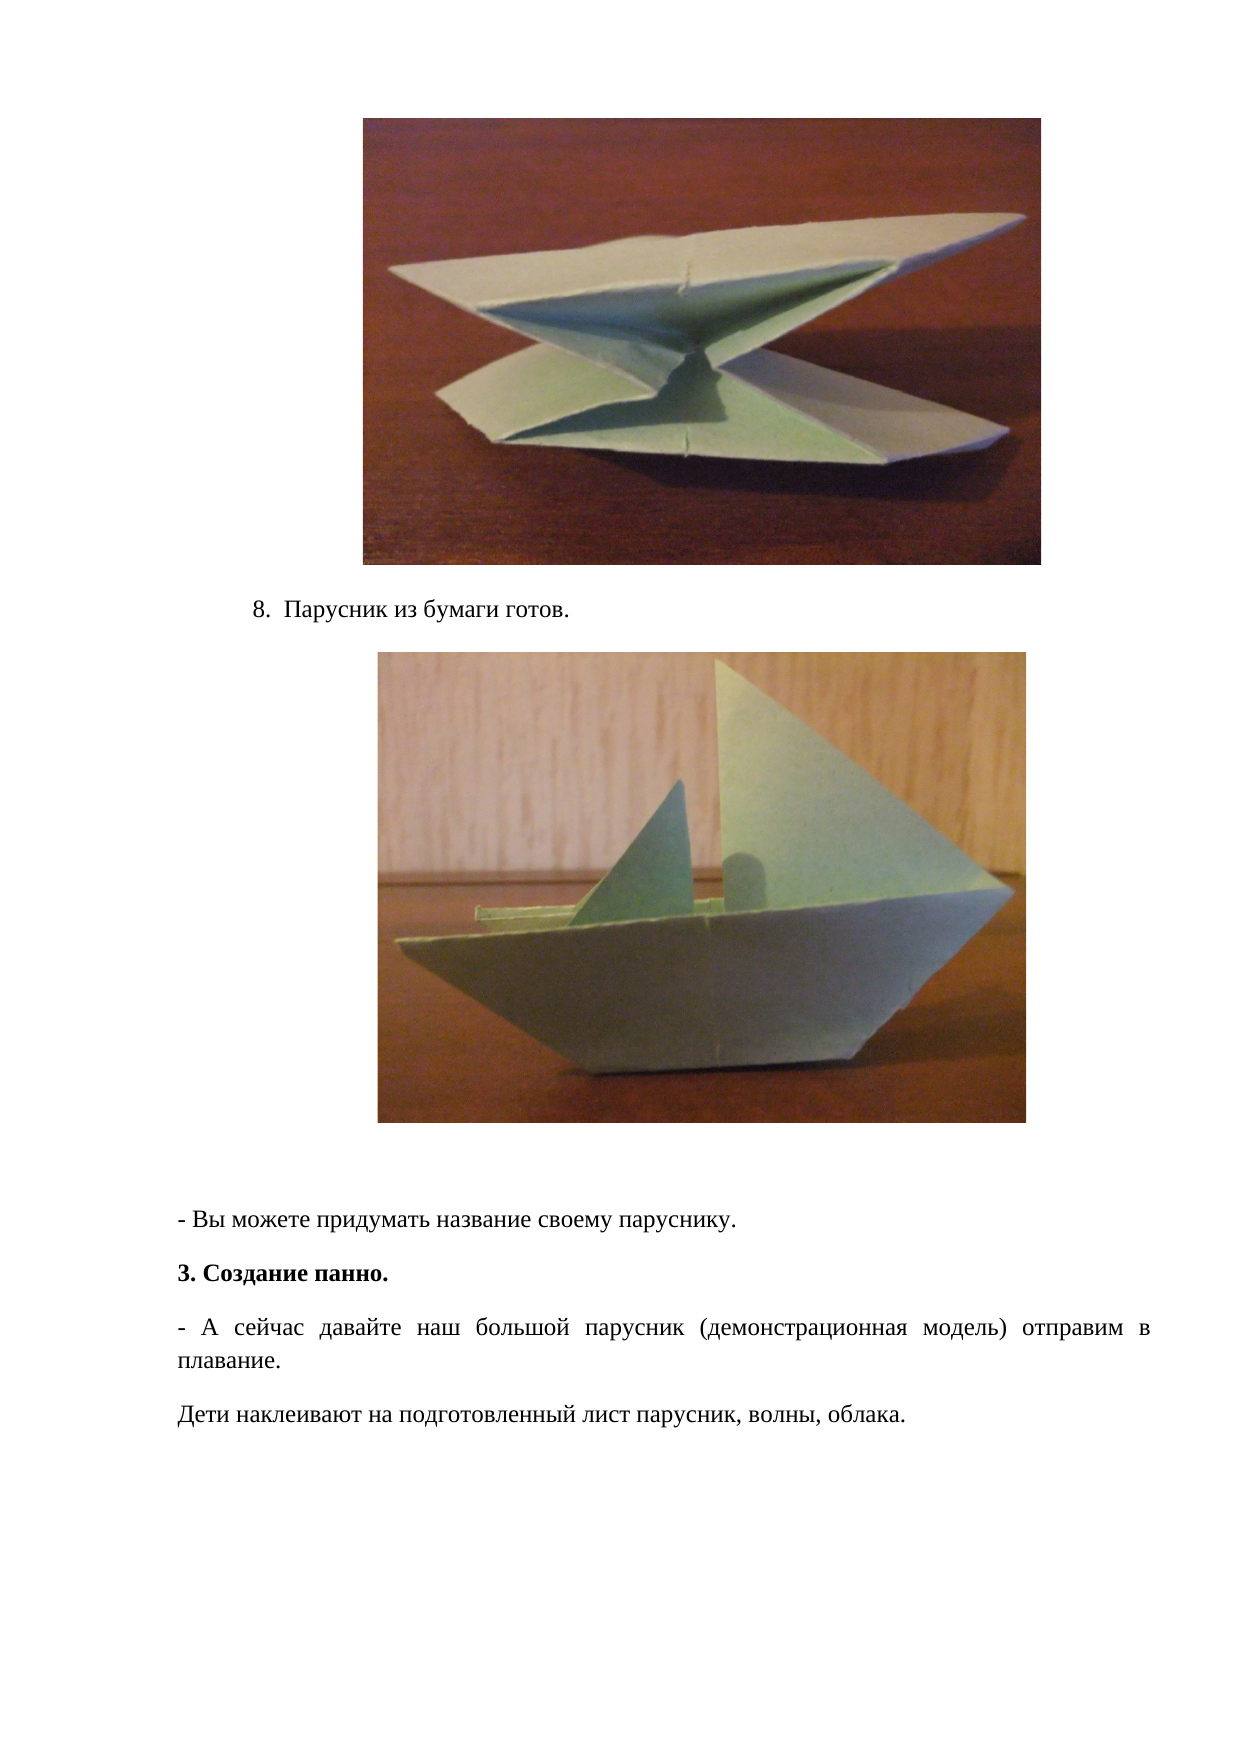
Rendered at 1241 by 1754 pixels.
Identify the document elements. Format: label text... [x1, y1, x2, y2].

text 8. Парусник из бумаги готов. [252, 594, 1152, 623]
text Дети наклеивают на подготовленный лист парусник, волны, облака. [177, 1399, 1152, 1428]
text - Вы можете придумать название своему паруснику. [177, 1204, 1152, 1233]
picture [377, 652, 1027, 1123]
text 3. Создание панно. [177, 1258, 1152, 1287]
picture [362, 118, 1042, 565]
text - А сейчас давайте наш большой парусник (демонстрационная модель) отправим в плавание. [177, 1312, 1152, 1374]
